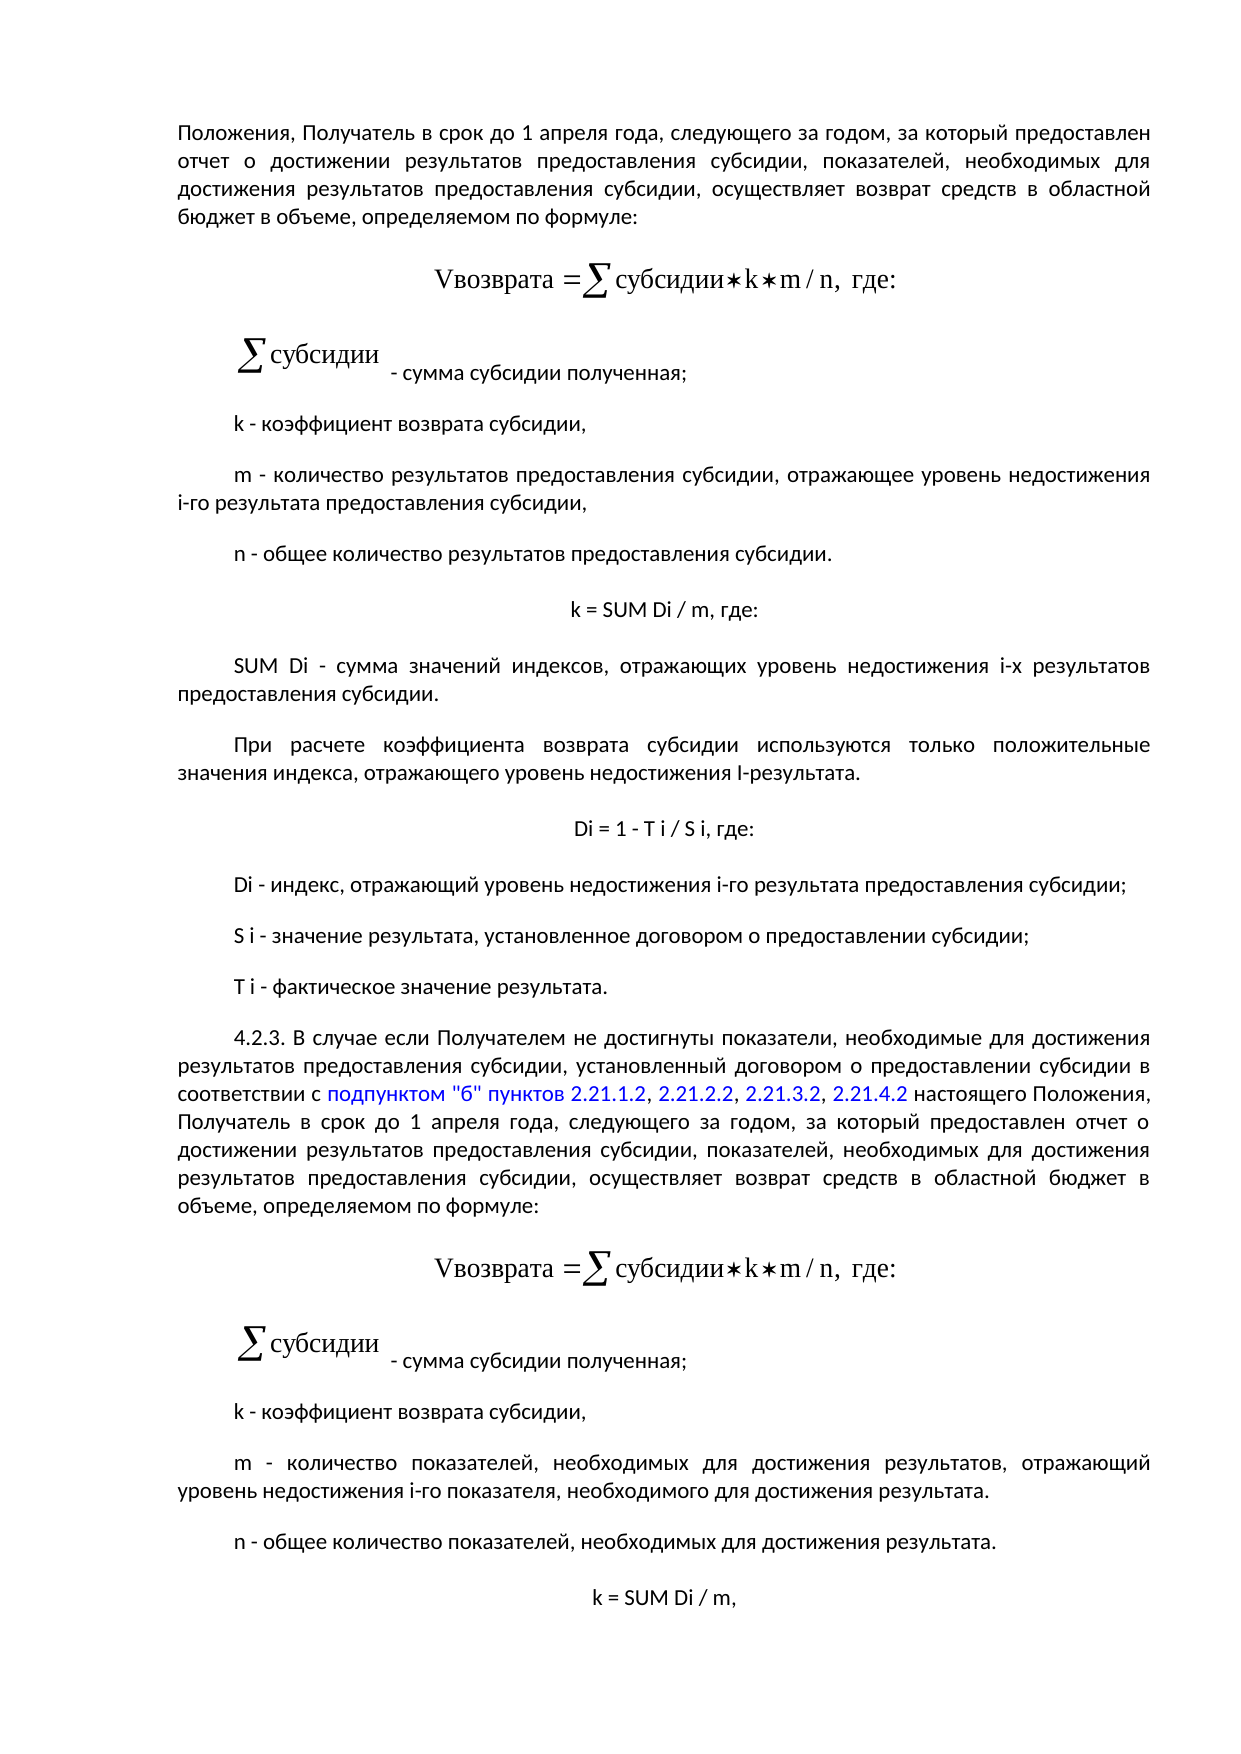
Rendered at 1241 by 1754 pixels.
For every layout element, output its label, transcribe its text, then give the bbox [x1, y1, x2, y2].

text - сумма субсидии полученная; [177, 333, 1152, 386]
text 4.2.3. В случае если Получателем не достигнуты показатели, необходимые для достижения результатов предоставления субсидии, установленный договором о предоставлении субсидии в соответствии с подпунктом "б" пунктов 2.21.1.2, 2.21.2.2, 2.21.3.2, 2.21.4.2 настоящего Положения, Получатель в срок до 1 апреля года, следующего за годом, за который предоставлен отчет о достижении результатов предоставления субсидии, показателей, необходимых для достижения результатов предоставления субсидии, осуществляет возврат средств в областной бюджет в объеме, определяемом по формуле: [177, 1023, 1152, 1219]
text k = SUM Di / m, [177, 1583, 1152, 1611]
text m - количество показателей, необходимых для достижения результатов, отражающий уровень недостижения i-го показателя, необходимого для достижения результата. [177, 1448, 1152, 1504]
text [177, 118, 1152, 230]
text T i - фактическое значение результата. [177, 972, 1152, 1000]
text SUM Di - сумма значений индексов, отражающих уровень недостижения i-х результатов предоставления субсидии. [177, 651, 1152, 707]
text m - количество результатов предоставления субсидии, отражающее уровень недостижения i-го результата предоставления субсидии, [177, 460, 1152, 516]
text При расчете коэффициента возврата субсидии используются только положительные значения индекса, отражающего уровень недостижения I-результата. [177, 730, 1152, 786]
text k = SUM Di / m, где: [177, 595, 1152, 623]
text - сумма субсидии полученная; [177, 1322, 1152, 1374]
text Di - индекс, отражающий уровень недостижения i-го результата предоставления субсидии; [177, 870, 1152, 898]
text k - коэффициент возврата субсидии, [177, 409, 1152, 437]
text k - коэффициент возврата субсидии, [177, 1397, 1152, 1426]
text S i - значение результата, установленное договором о предоставлении субсидии; [177, 921, 1152, 949]
text Di = 1 - T i / S i, где: [177, 814, 1152, 842]
text n - общее количество результатов предоставления субсидии. [177, 539, 1152, 567]
text n - общее количество показателей, необходимых для достижения результата. [177, 1527, 1152, 1555]
